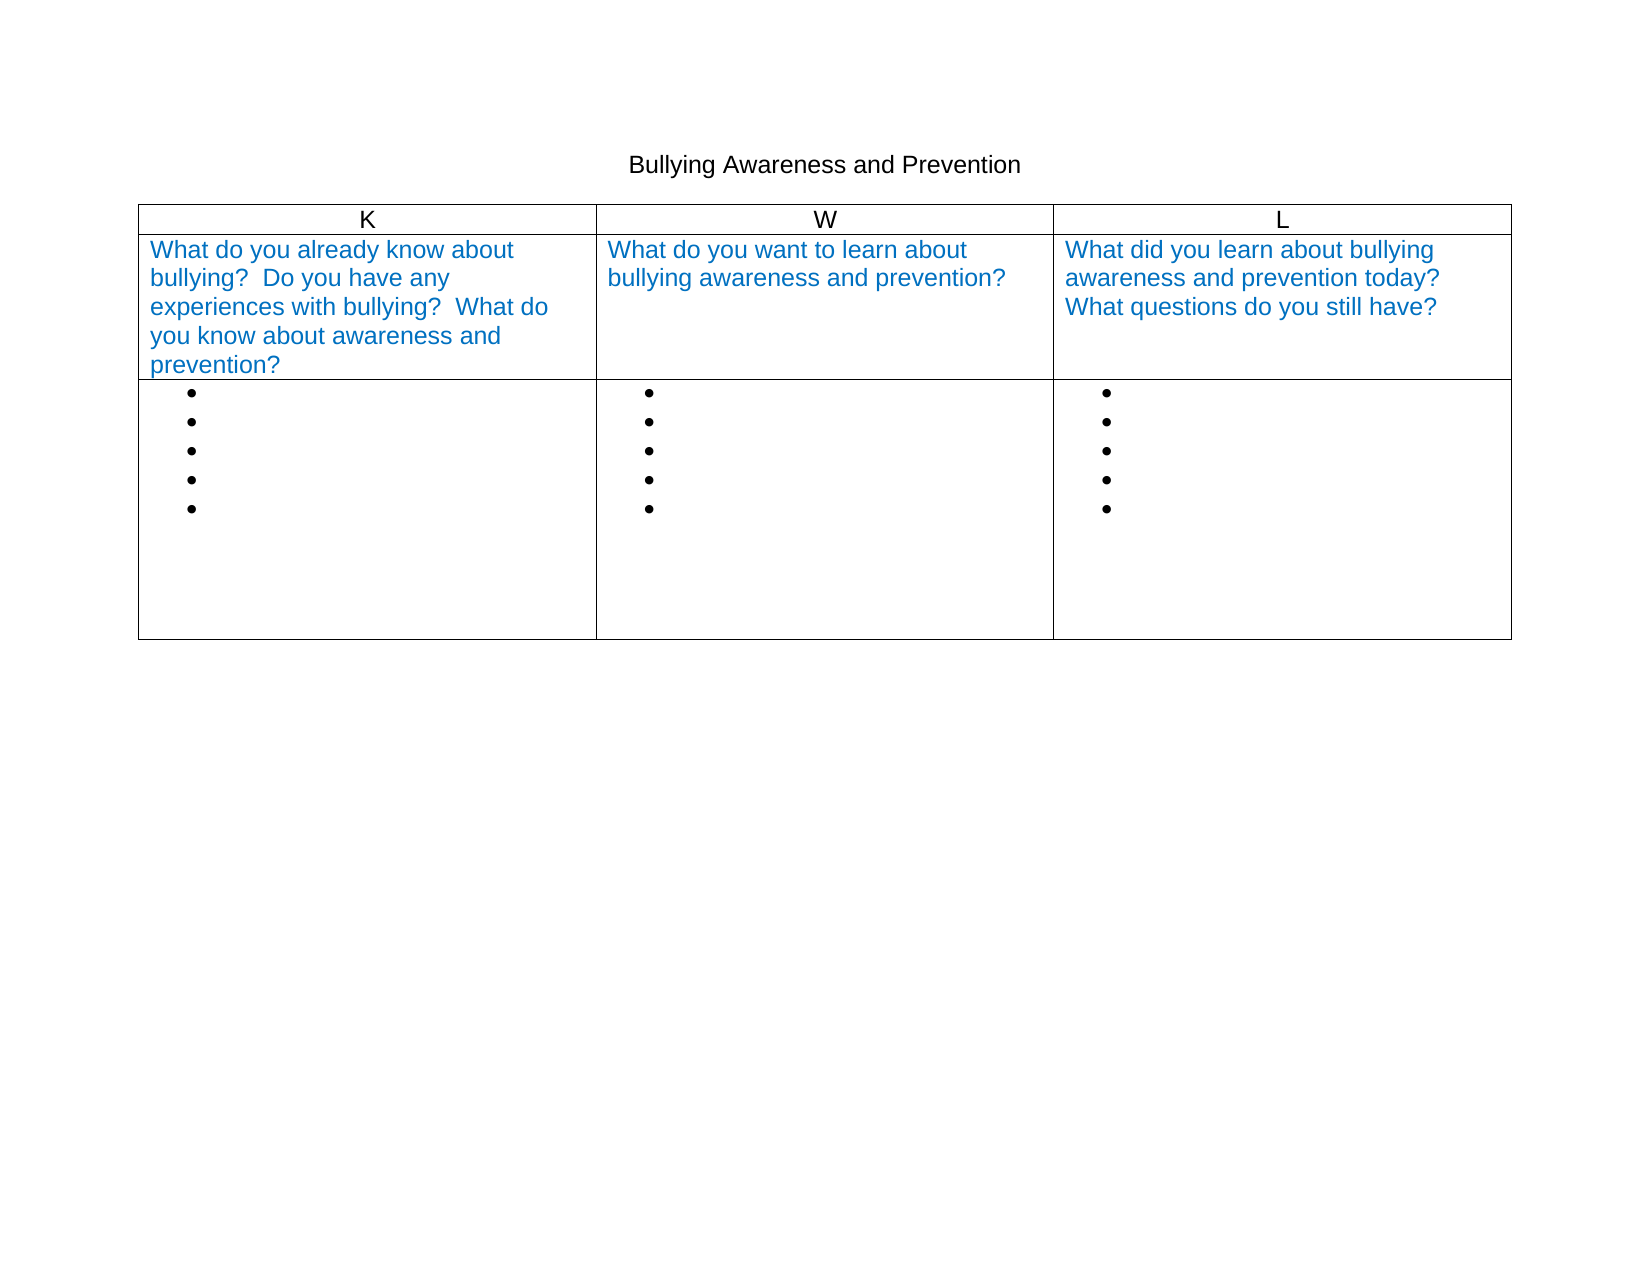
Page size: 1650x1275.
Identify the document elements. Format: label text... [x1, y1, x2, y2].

table_cell What do you want to learn about bullying awareness and prevention? [597, 235, 1053, 378]
table_header L [1054, 205, 1511, 234]
table_cell [139, 380, 596, 639]
text Bullying Awareness and Prevention [150, 150, 1500, 179]
table_cell What do you already know about bullying? Do you have any experiences with bullying? What do you know about awareness and prevention? [139, 235, 596, 378]
table_cell [1054, 380, 1511, 639]
table_header W [597, 205, 1053, 234]
table_header K [139, 205, 596, 234]
table_cell [597, 380, 1053, 639]
table_cell What did you learn about bullying awareness and prevention today? What questions do you still have? [1054, 235, 1511, 378]
